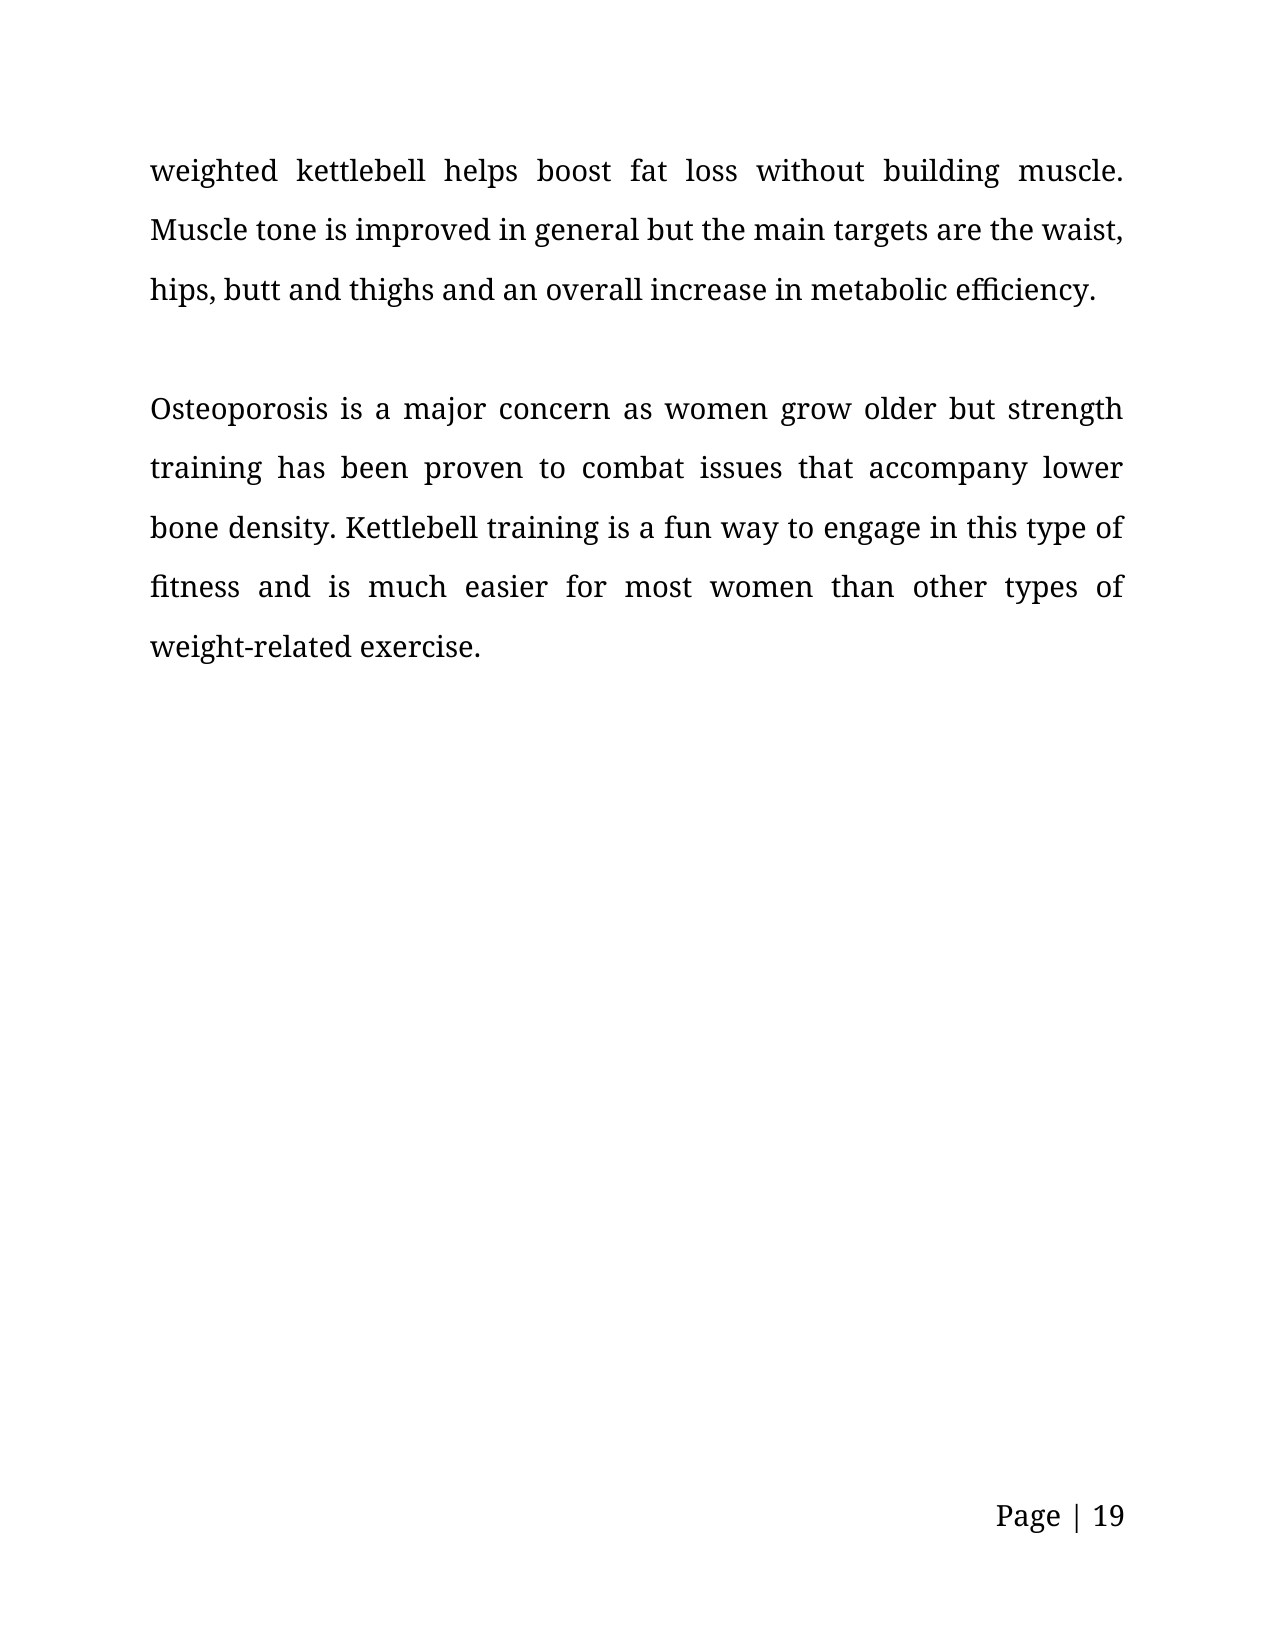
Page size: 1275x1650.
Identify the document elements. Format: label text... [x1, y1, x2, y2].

text Osteoporosis is a major concern as women grow older but strength training has been proven to combat issues that accompany lower bone density. Kettlebell training is a fun way to engage in this type of fitness and is much easier for most women than other types of weight-related exercise. [150, 388, 1125, 666]
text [150, 150, 1125, 309]
